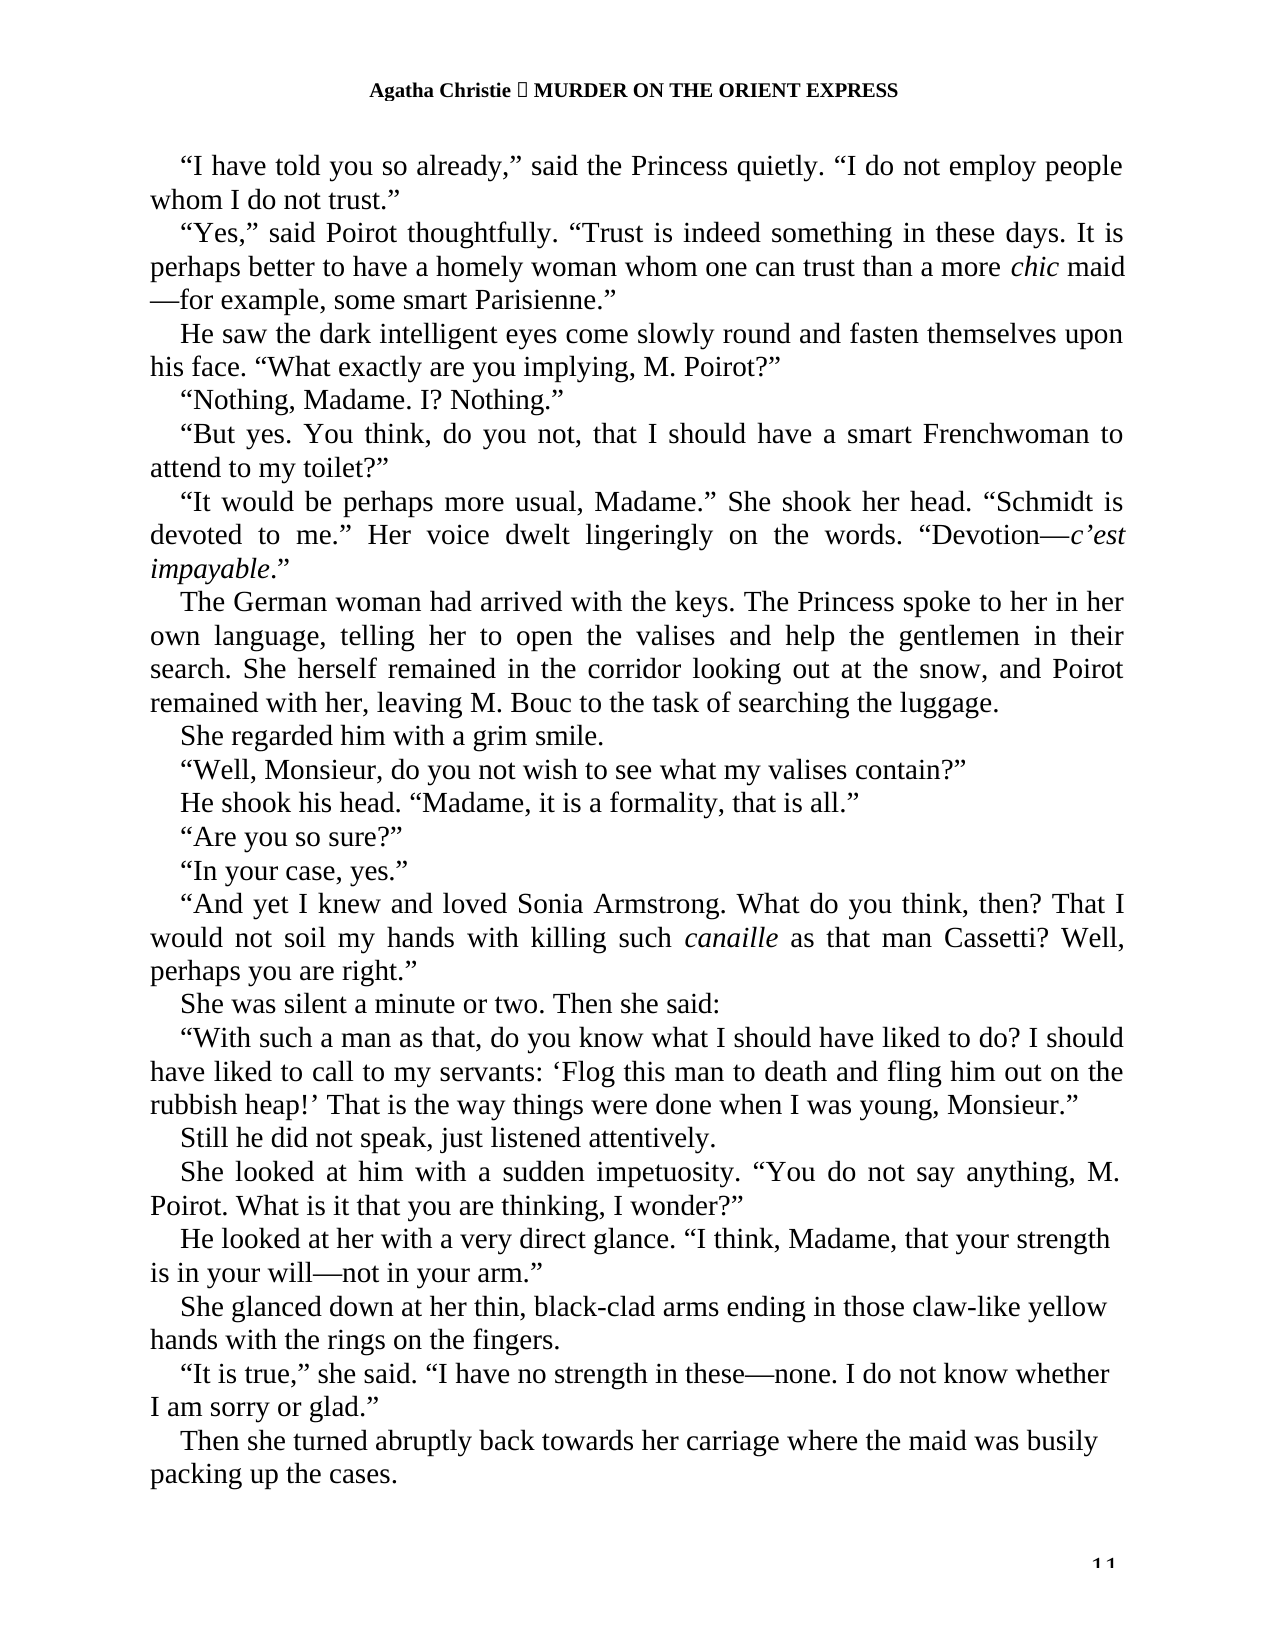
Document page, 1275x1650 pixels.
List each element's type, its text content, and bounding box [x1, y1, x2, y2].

text “Well, Monsieur, do you not wish to see what my valises contain?” He shook his head. “Madame, it is a formality, that is all.” [180, 752, 984, 819]
text She looked at him with a sudden impetuosity. “You do not say anything, M. Poirot. What is it that you are thinking, I wonder?” [150, 1154, 1137, 1222]
text “I have told you so already,” said the Princess quietly. “I do not employ people whom I do not trust.” [150, 148, 1125, 215]
text “It is true,” she said. “I have no strength in these—none. I do not know whether I am sorry or glad.” [150, 1356, 1119, 1423]
text “Nothing, Madame. I? Nothing.” [180, 383, 1137, 417]
text The German woman had arrived with the keys. The Princess spoke to her in her own language, telling her to open the valises and help the gentlemen in their search. She herself remained in the corridor looking out at the snow, and Poirot remained with her, leaving M. Bouc to the task of searching the luggage. [150, 584, 1125, 718]
text She regarded him with a grim smile. [180, 718, 1137, 752]
text “Are you so sure?” “In your case, yes.” [180, 819, 438, 886]
text “But yes. You think, do you not, that I should have a smart Frenchwoman to attend to my toilet?” [150, 417, 1125, 484]
text She glanced down at her thin, black-clad arms ending in those claw-like yellow hands with the rings on the fingers. [150, 1289, 1137, 1356]
text “With such a man as that, do you know what I should have liked to do? I should have liked to call to my servants: ‘Flog this man to death and fling him out on the rubbish heap!’ That is the way things were done when I was young, Monsieur.” [150, 1020, 1126, 1121]
text He looked at her with a very direct glance. “I think, Madame, that your strength is in your will—not in your arm.” [150, 1222, 1119, 1289]
text Still he did not speak, just listened attentively. [180, 1121, 1137, 1154]
text Then she turned abruptly back towards her carriage where the maid was busily packing up the cases. [150, 1423, 1127, 1490]
text She was silent a minute or two. Then she said: [180, 987, 1137, 1020]
text “It would be perhaps more usual, Madame.” She shook her head. “Schmidt is devoted to me.” Her voice dwelt lingeringly on the words. “Devotion—c’est impayable.” [150, 484, 1125, 584]
text “And yet I knew and loved Sonia Armstrong. What do you think, then? That I would not soil my hands with killing such canaille as that man Cassetti? Well, perhaps you are right.” [150, 886, 1126, 987]
text “Yes,” said Poirot thoughtfully. “Trust is indeed something in these days. It is perhaps better to have a homely woman whom one can trust than a more chic maid—for example, some smart Parisienne.” [150, 215, 1125, 316]
text He saw the dark intelligent eyes come slowly round and fasten themselves upon his face. “What exactly are you implying, M. Poirot?” [150, 316, 1125, 383]
